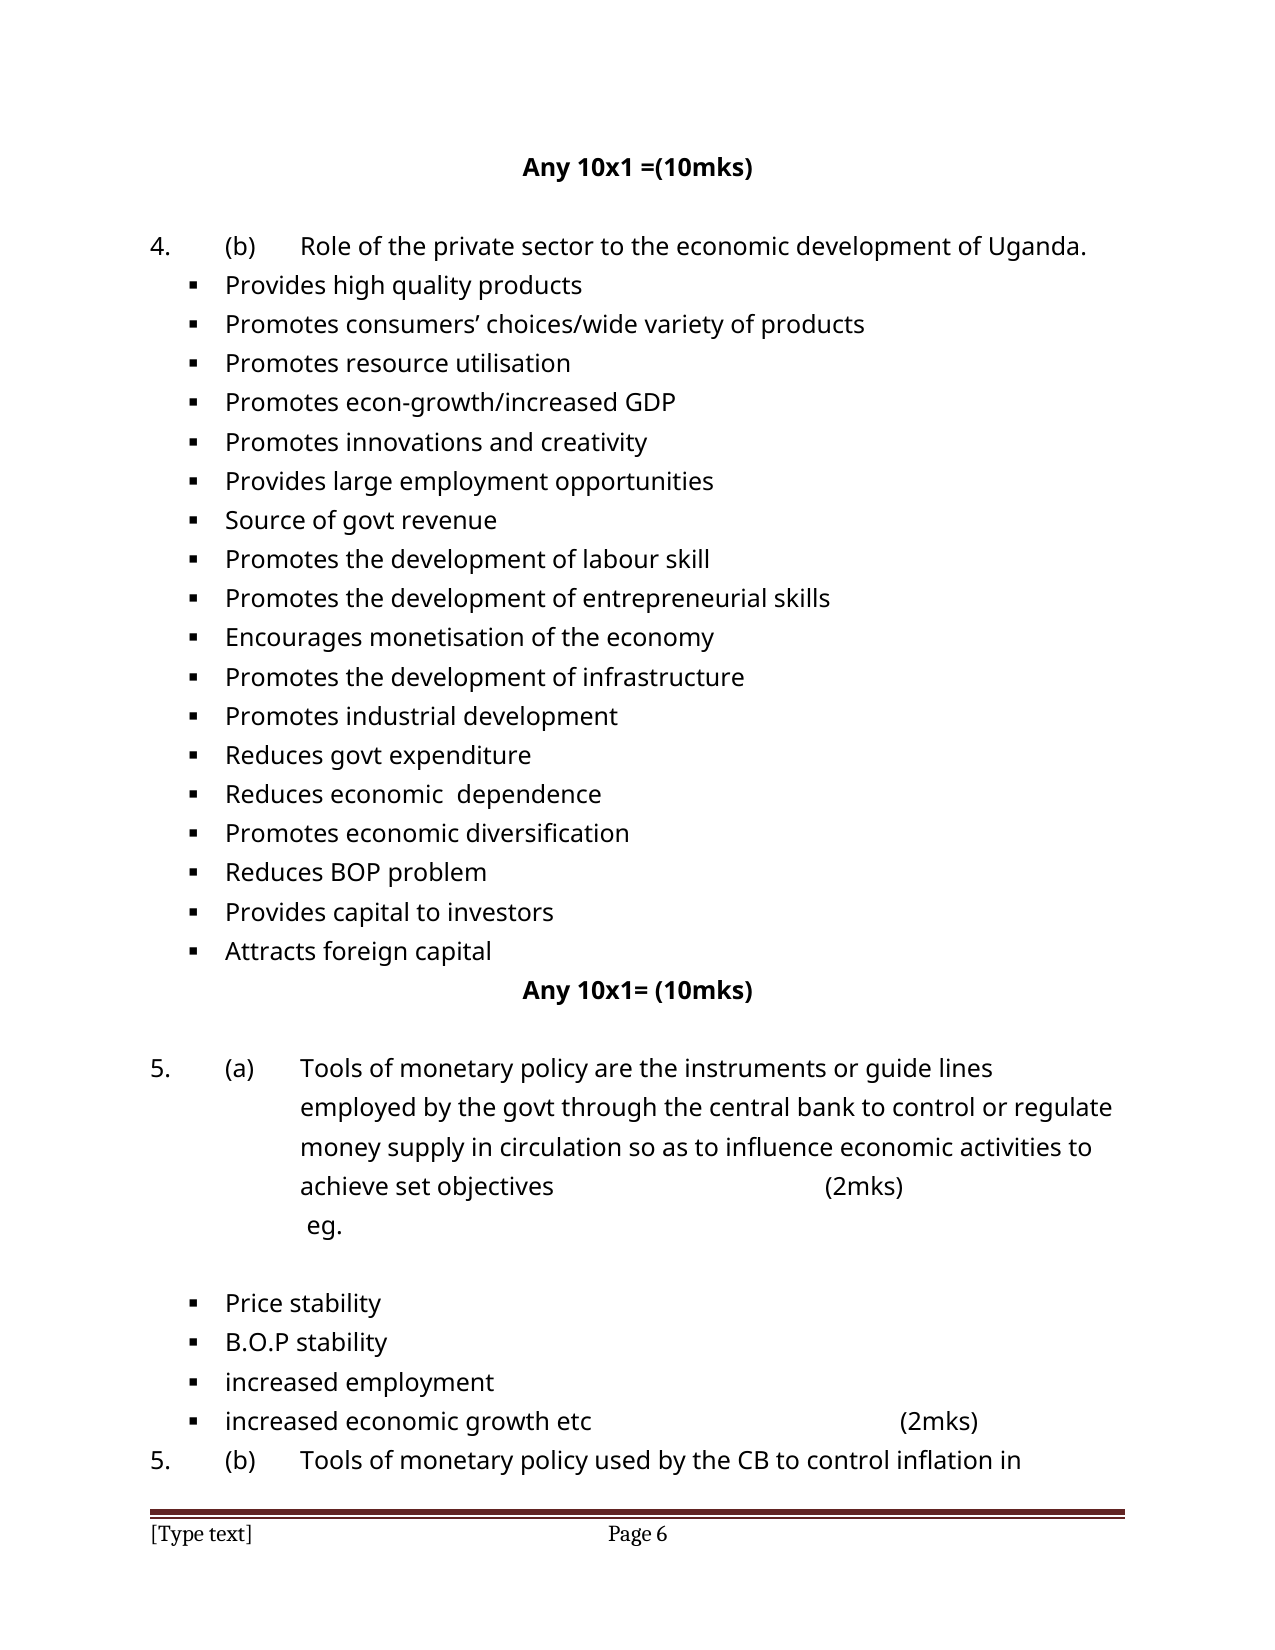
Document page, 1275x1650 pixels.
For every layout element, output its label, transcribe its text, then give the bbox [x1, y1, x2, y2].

list Provides capital to investors [187, 894, 1125, 928]
list Promotes resource utilisation [187, 346, 1125, 380]
list increased economic growth etc (2mks) [187, 1403, 1125, 1437]
text employed by the govt through the central bank to control or regulate money supply in circulation so as to influence economic activities to achieve set objectives (2mks) [300, 1090, 1125, 1202]
text Any 10x1= (10mks) [150, 972, 1125, 1007]
list B.O.P stability [187, 1325, 1125, 1359]
list Promotes consumers’ choices/wide variety of products [187, 307, 1125, 341]
text Any 10x1 =(10mks) [150, 150, 1125, 184]
list Promotes the development of entrepreneurial skills [187, 581, 1125, 615]
list increased employment [187, 1364, 1125, 1398]
text eg. [300, 1207, 1125, 1281]
text 5. (b) Tools of monetary policy used by the CB to control inflation in [150, 1442, 1125, 1477]
list Promotes industrial development [187, 698, 1125, 732]
list Attracts foreign capital [187, 933, 1125, 967]
list Provides high quality products [187, 267, 1125, 302]
list Provides large employment opportunities [187, 463, 1125, 497]
list Reduces economic dependence [187, 777, 1125, 811]
list Promotes the development of labour skill [187, 542, 1125, 576]
list Price stability [187, 1286, 1125, 1320]
list Promotes innovations and creativity [187, 424, 1125, 458]
list Promotes econ-growth/increased GDP [187, 385, 1125, 419]
list Reduces govt expenditure [187, 737, 1125, 772]
list Encourages monetisation of the economy [187, 620, 1125, 654]
list Promotes the development of infrastructure [187, 659, 1125, 693]
list Source of govt revenue [187, 502, 1125, 537]
text 4. (b) Role of the private sector to the economic development of Uganda. [150, 228, 1125, 262]
list Promotes economic diversification [187, 816, 1125, 850]
list Reduces BOP problem [187, 855, 1125, 889]
text 5. (a) Tools of monetary policy are the instruments or guide lines [150, 1051, 1125, 1085]
